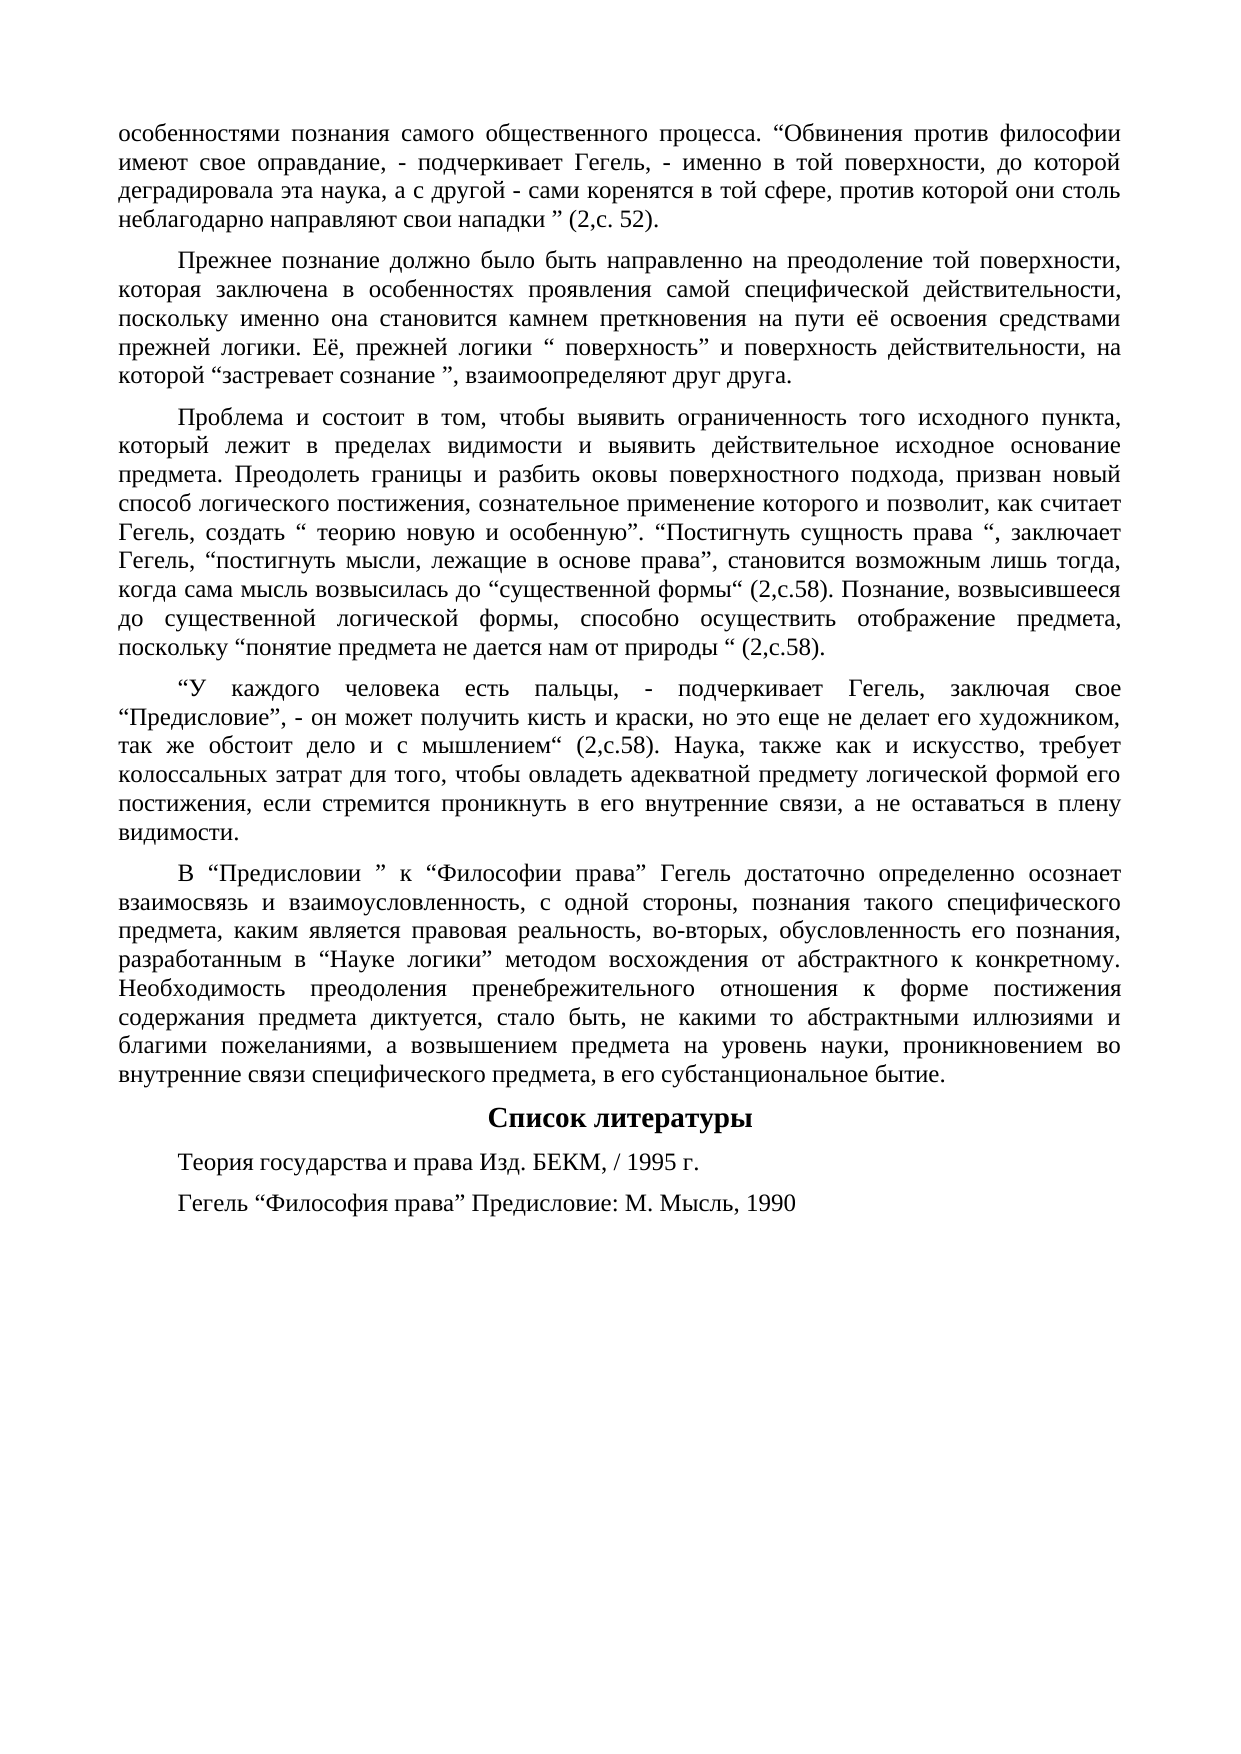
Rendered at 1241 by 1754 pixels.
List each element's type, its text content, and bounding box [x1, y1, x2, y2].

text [118, 118, 1122, 233]
text Список литературы [118, 1101, 1122, 1134]
text Проблема и состоит в том, чтобы выявить ограниченность того исходного пункта, который лежит в пределах видимости и выявить действительное исходное основание предмета. Преодолеть границы и разбить оковы поверхностного подхода, призван новый способ логического постижения, сознательное применение которого и позволит, как считает Гегель, создать “ теорию новую и особенную”. “Постигнуть сущность права “, заключает Гегель, “постигнуть мысли, лежащие в основе права”, становится возможным лишь тогда, когда сама мысль возвысилась до “существенной формы“ (2,с.58). Познание, возвысившееся до существенной логической формы, способно осуществить отображение предмета, поскольку “понятие предмета не дается нам от природы “ (2,с.58). [118, 402, 1122, 661]
text В “Предисловии ” к “Философии права” Гегель достаточно определенно осознает взаимосвязь и взаимоусловленность, с одной стороны, познания такого специфического предмета, каким является правовая реальность, во-вторых, обусловленность его познания, разработанным в “Науке логики” методом восхождения от абстрактного к конкретному. Необходимость преодоления пренебрежительного отношения к форме постижения содержания предмета диктуется, стало быть, не какими то абстрактными иллюзиями и благими пожеланиями, а возвышением предмета на уровень науки, проникновением во внутренние связи специфического предмета, в его субстанциональное бытие. [118, 858, 1122, 1088]
text “У каждого человека есть пальцы, - подчеркивает Гегель, заключая свое “Предисловие”, - он может получить кисть и краски, но это еще не делает его художником, так же обстоит дело и с мышлением“ (2,с.58). Наука, также как и искусство, требует колоссальных затрат для того, чтобы овладеть адекватной предмету логической формой его постижения, если стремится проникнуть в его внутренние связи, а не оставаться в плену видимости. [118, 673, 1122, 846]
text Гегель “Философия права” Предисловие: М. Мысль, 1990 [118, 1188, 1122, 1217]
text Теория государства и права Изд. БЕКМ, / 1995 г. [118, 1147, 1122, 1175]
text Прежнее познание должно было быть направленно на преодоление той поверхности, которая заключена в особенностях проявления самой специфической действительности, поскольку именно она становится камнем преткновения на пути её освоения средствами прежней логики. Её, прежней логики “ поверхность” и поверхность действительности, на которой “застревает сознание ”, взаимоопределяют друг друга. [118, 246, 1122, 389]
